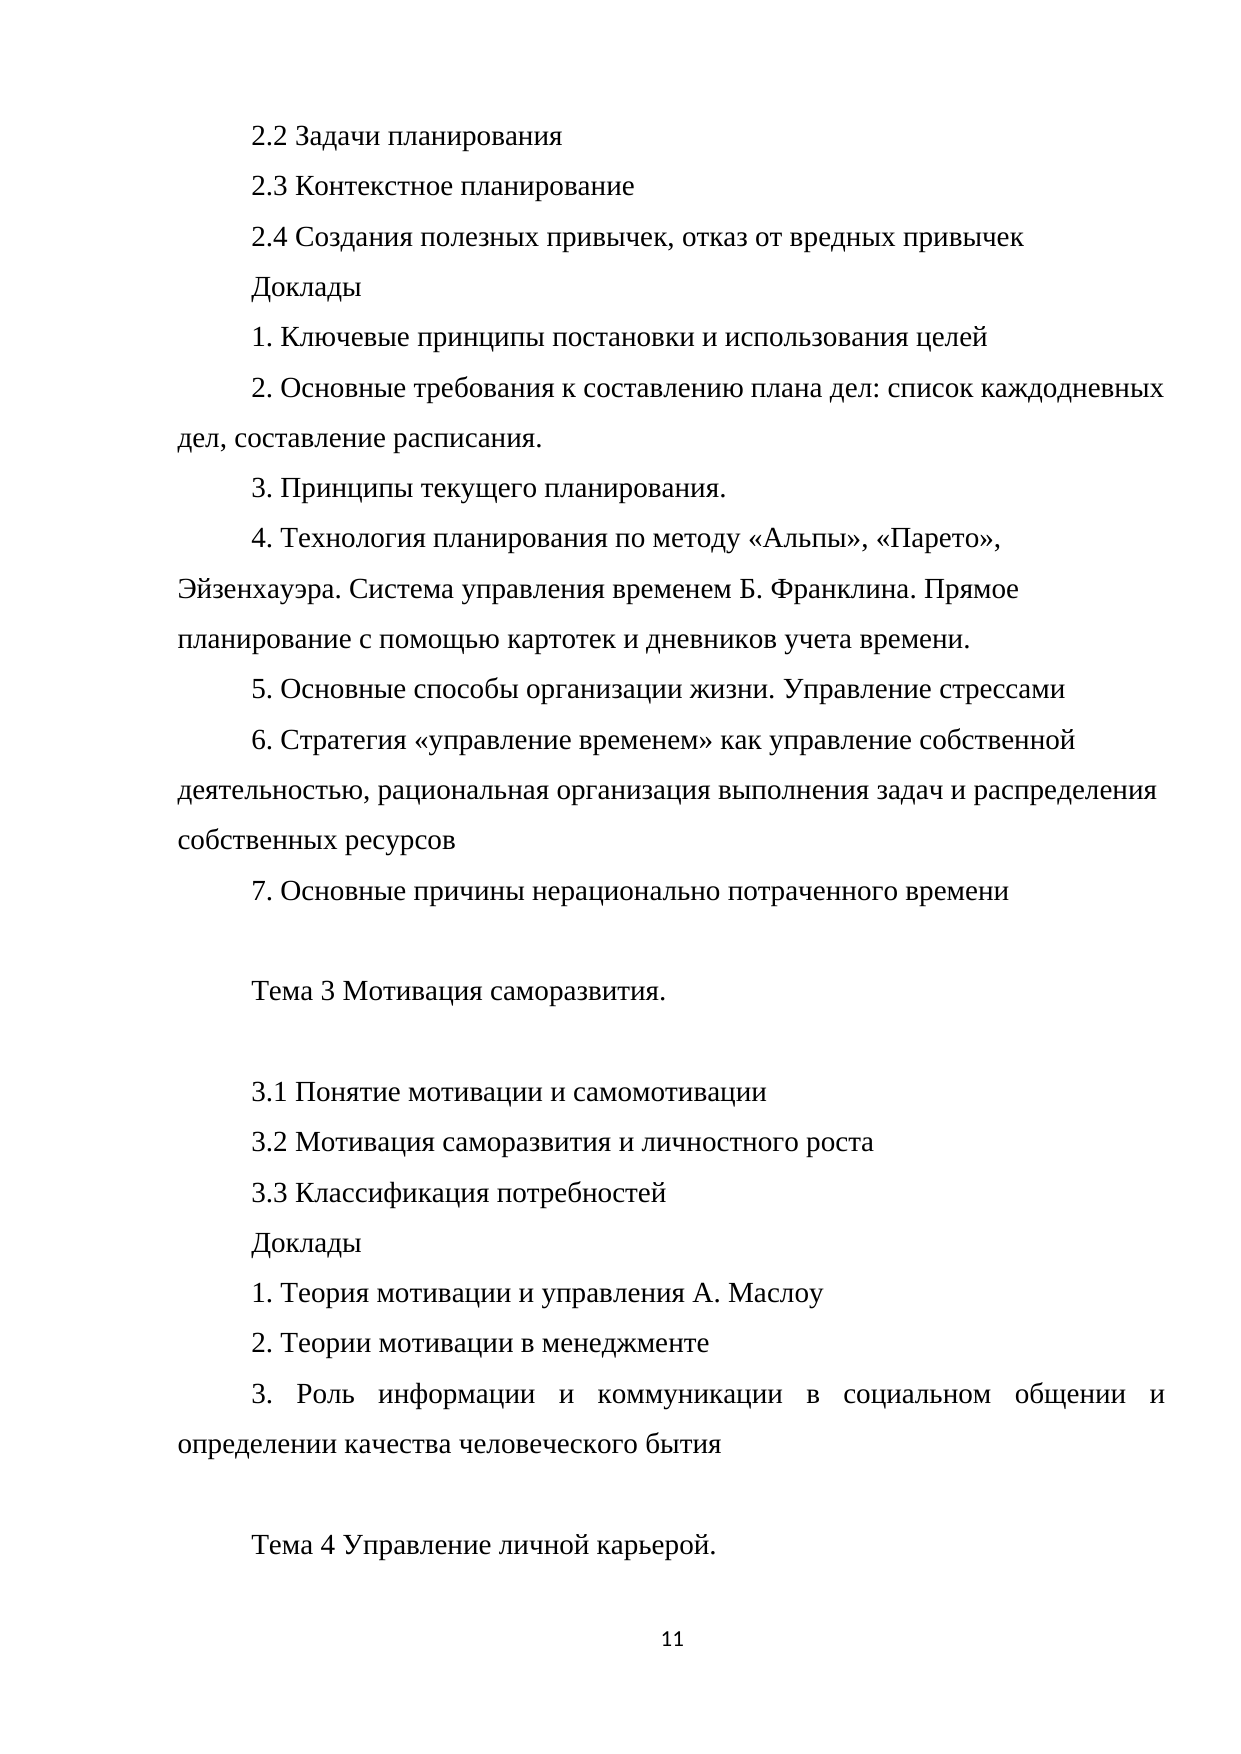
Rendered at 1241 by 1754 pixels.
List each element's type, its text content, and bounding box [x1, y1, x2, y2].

text 2. Основные требования к составлению плана дел: список каждодневных дел, составление расписания. [177, 370, 1167, 453]
text Тема 4 Управление личной карьерой. [177, 1527, 1167, 1560]
text 7. Основные причины нерационально потраченного времени [177, 873, 1167, 906]
text Тема 3 Мотивация саморазвития. [177, 973, 1167, 1007]
text 5. Основные способы организации жизни. Управление стрессами [177, 672, 1167, 705]
text 2.3 Контекстное планирование [177, 168, 1167, 202]
text 2. Теории мотивации в менеджменте [177, 1326, 1167, 1359]
text 2.4 Создания полезных привычек, отказ от вредных привычек [177, 219, 1167, 252]
text 2.2 Задачи планирования [177, 118, 1167, 152]
text 3.2 Мотивация саморазвития и личностного роста [177, 1124, 1167, 1158]
text 3. Роль информации и коммуникации в социальном общении и определении качества человеческого бытия [177, 1376, 1167, 1460]
text 1. Ключевые принципы постановки и использования целей [177, 319, 1167, 353]
text 3.3 Классификация потребностей [177, 1175, 1167, 1208]
text 4. Технология планирования по методу «Альпы», «Парето», Эйзенхауэра. Система управления временем Б. Франклина. Прямое планирование с помощью картотек и дневников учета времени. [177, 521, 1167, 655]
text 3.1 Понятие мотивации и самомотивации [177, 1074, 1167, 1108]
text Доклады [177, 1225, 1167, 1258]
text Доклады [177, 269, 1167, 303]
text 3. Принципы текущего планирования. [177, 470, 1167, 504]
text 6. Стратегия «управление временем» как управление собственной деятельностью, рациональная организация выполнения задач и распределения собственных ресурсов [177, 722, 1167, 856]
text 1. Теория мотивации и управления А. Маслоу [177, 1275, 1167, 1309]
